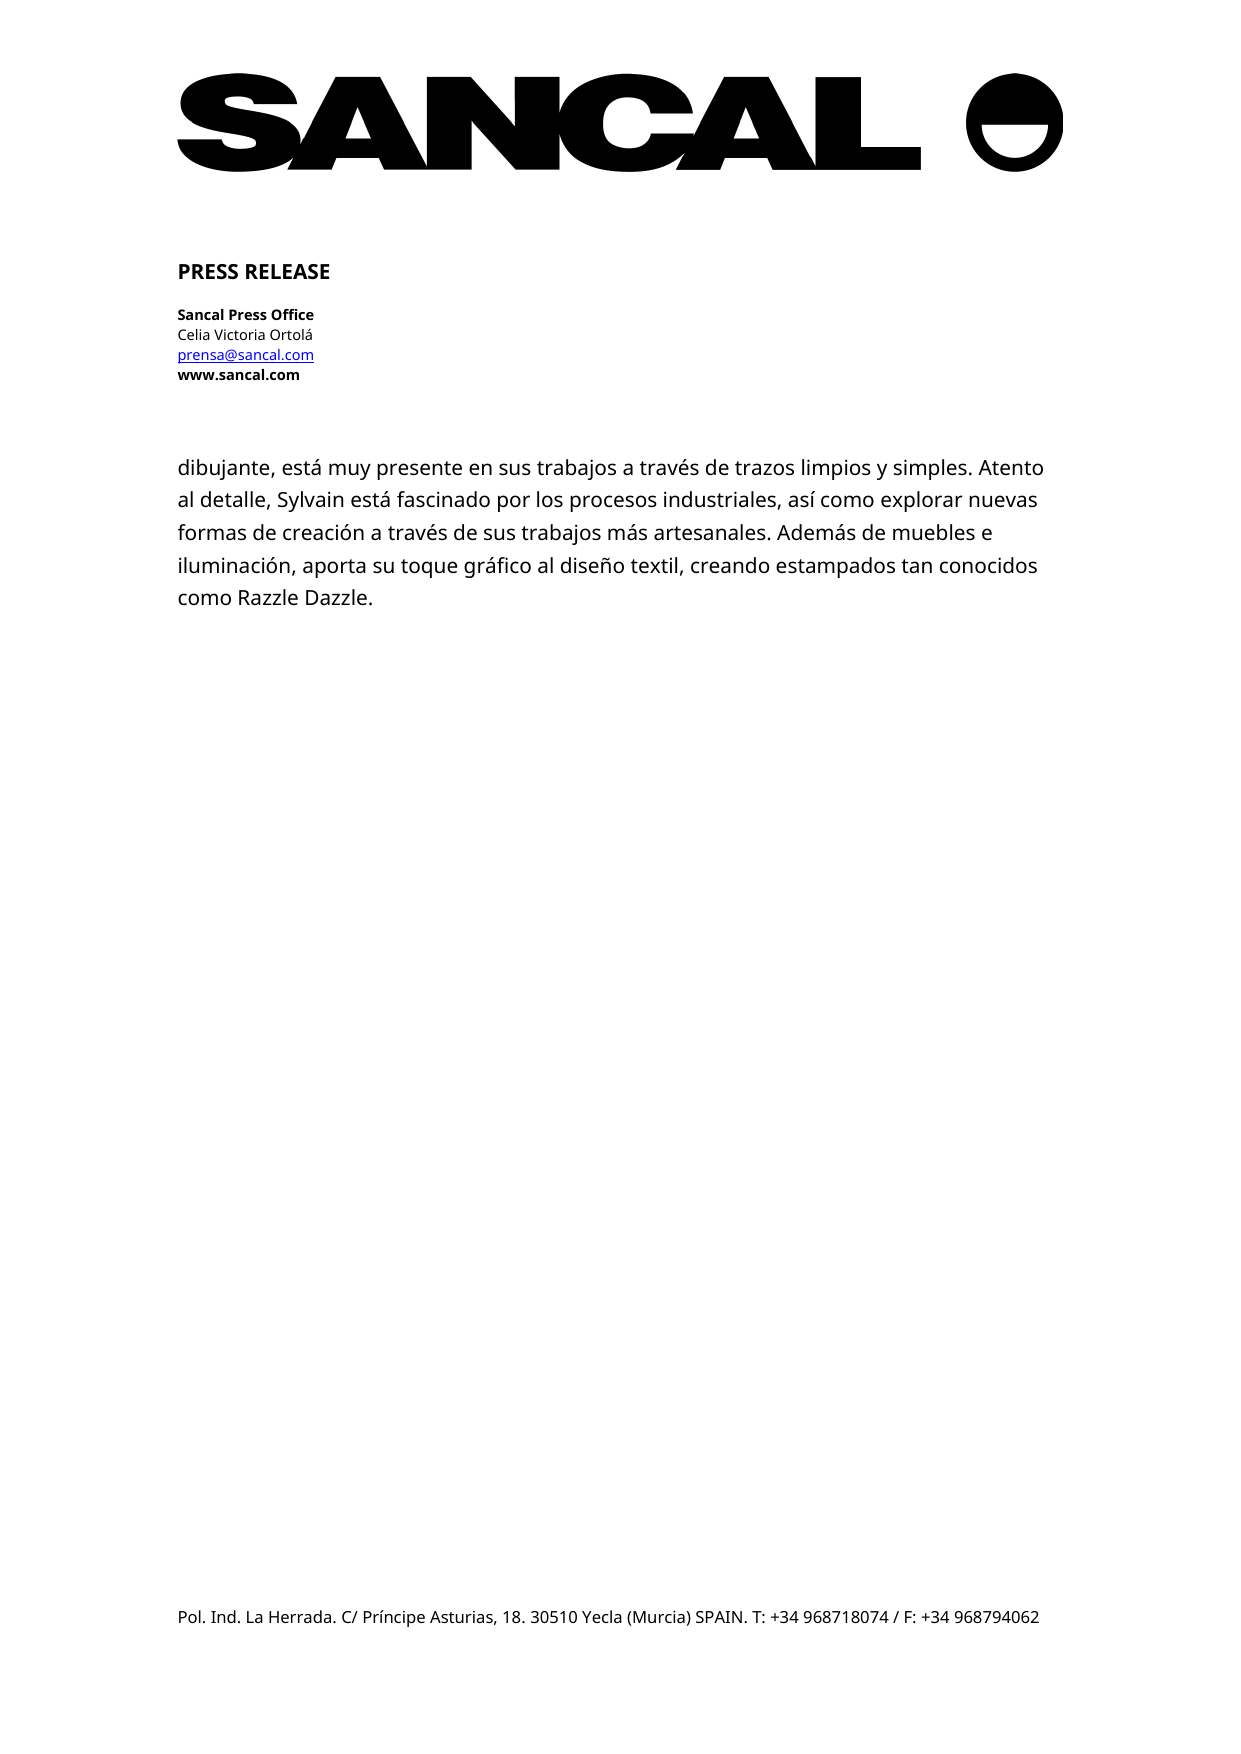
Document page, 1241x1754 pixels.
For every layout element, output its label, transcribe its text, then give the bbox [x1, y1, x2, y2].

picture [177, 73, 1063, 172]
